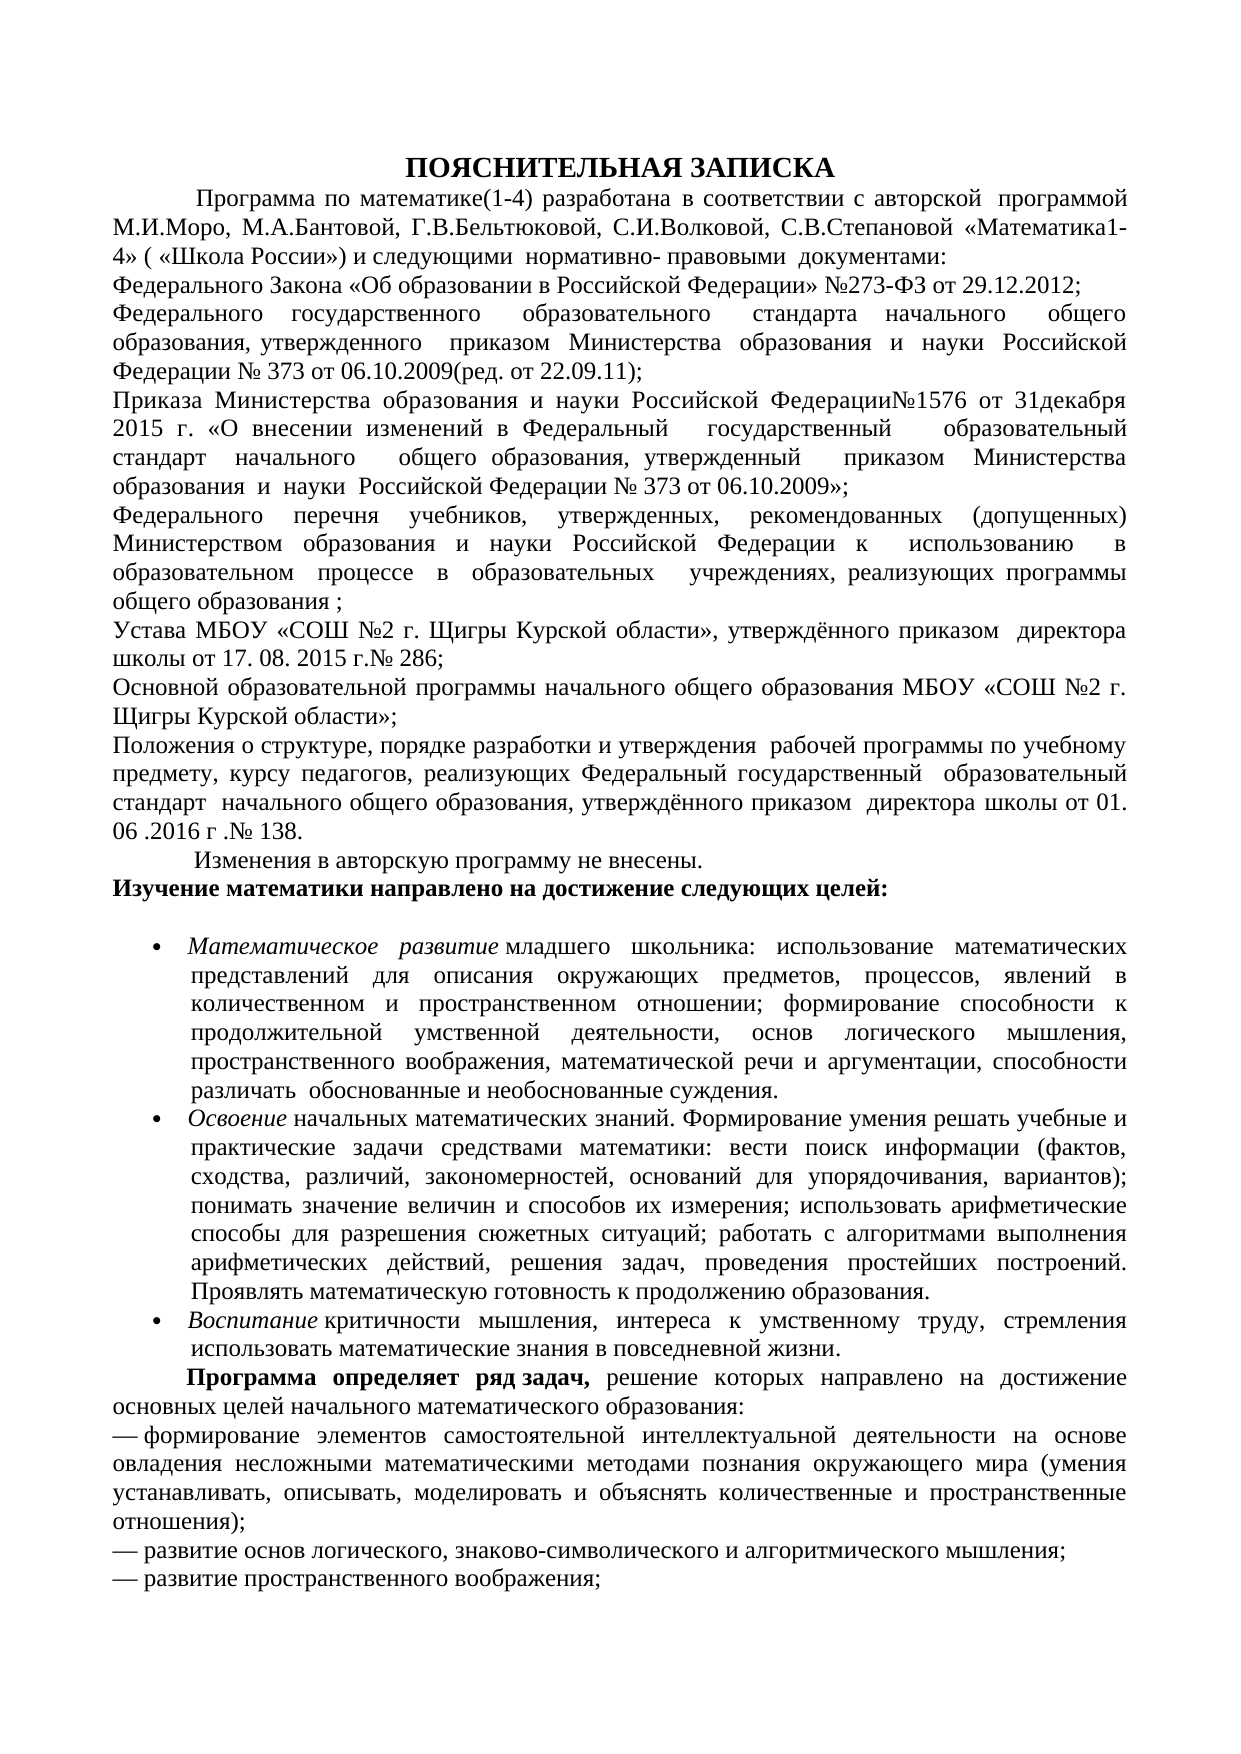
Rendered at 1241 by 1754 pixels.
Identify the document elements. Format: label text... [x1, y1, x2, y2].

text Изменения в авторскую программу не внесены. [112, 845, 1128, 873]
list Воспитание критичности мышления, интереса к умственному труду, стремления использовать математические знания в повседневной жизни. [153, 1305, 1128, 1362]
text — формирование элементов самостоятельной интеллектуальной деятельности на основе овладения несложными математическими методами познания окружающего мира (умения устанавливать, описывать, моделировать и объяснять количественные и пространственные отношения); [112, 1420, 1128, 1535]
text Федерального перечня учебников, утвержденных, рекомендованных (допущенных) Министерством образования и науки Российской Федерации к использованию в образовательном процессе в образовательных учреждениях, реализующих программы общего образования ; [112, 500, 1128, 615]
text Федерального государственного образовательного стандарта начального общего образования, утвержденного приказом Министерства образования и науки Российской Федерации № 373 от 06.10.2009(ред. от 22.09.11); [112, 298, 1128, 385]
list Освоение начальных математических знаний. Формирование умения решать учебные и практические задачи средствами математики: вести поиск информации (фактов, сходства, различий, закономерностей, оснований для упорядочивания, вариантов); понимать значение величин и способов их измерения; использовать арифметические способы для разрешения сюжетных ситуаций; работать с алгоритмами выполнения арифметических действий, решения задач, проведения простейших построений. Проявлять математическую готовность к продолжению образования. [153, 1103, 1128, 1305]
text Федерального Закона «Об образовании в Российской Федерации» №273-ФЗ от 29.12.2012; [112, 270, 1128, 298]
text ПОЯСНИТЕЛЬНАЯ ЗАПИСКА [112, 150, 1128, 183]
text Программа определяет ряд задач, решение которых направлено на достижение основных целей начального математического образования: [112, 1362, 1128, 1420]
text Положения о структуре, порядке разработки и утверждения рабочей программы по учебному предмету, курсу педагогов, реализующих Федеральный государственный образовательный стандарт начального общего образования, утверждённого приказом директора школы от 01. 06 .2016 г .№ 138. [112, 730, 1128, 845]
text Программа по математике(1-4) разработана в соответствии с авторской программой М.И.Моро, М.А.Бантовой, Г.В.Бельтюковой, С.И.Волковой, С.В.Степановой «Математика1-4» ( «Школа России») и следующими нормативно- правовыми документами: [112, 183, 1128, 270]
list Математическое развитие младшего школьника: использование математических представлений для описания окружающих предметов, процессов, явлений в количественном и пространственном отношении; формирование способности к продолжительной умственной деятельности, основ логического мышления, пространственного воображения, математической речи и аргументации, способности различать обоснованные и необоснованные суждения. [153, 931, 1128, 1103]
text — развитие основ логического, знаково-символического и алгоритмического мышления; [112, 1535, 1128, 1563]
text Приказа Министерства образования и науки Российской Федерации№1576 от 31декабря 2015 г. «О внесении изменений в Федеральный государственный образовательный стандарт начального общего образования, утвержденный приказом Министерства образования и науки Российской Федерации № 373 от 06.10.2009»; [112, 385, 1128, 500]
text — развитие пространственного воображения; [112, 1563, 1128, 1592]
text Изучение математики направлено на достижение следующих целей: [112, 873, 1128, 902]
text Устава МБОУ «СОШ №2 г. Щигры Курской области», утверждённого приказом директора школы от 17. 08. 2015 г.№ 286; [112, 615, 1128, 672]
text Основной образовательной программы начального общего образования МБОУ «СОШ №2 г. Щигры Курской области»; [112, 672, 1128, 730]
